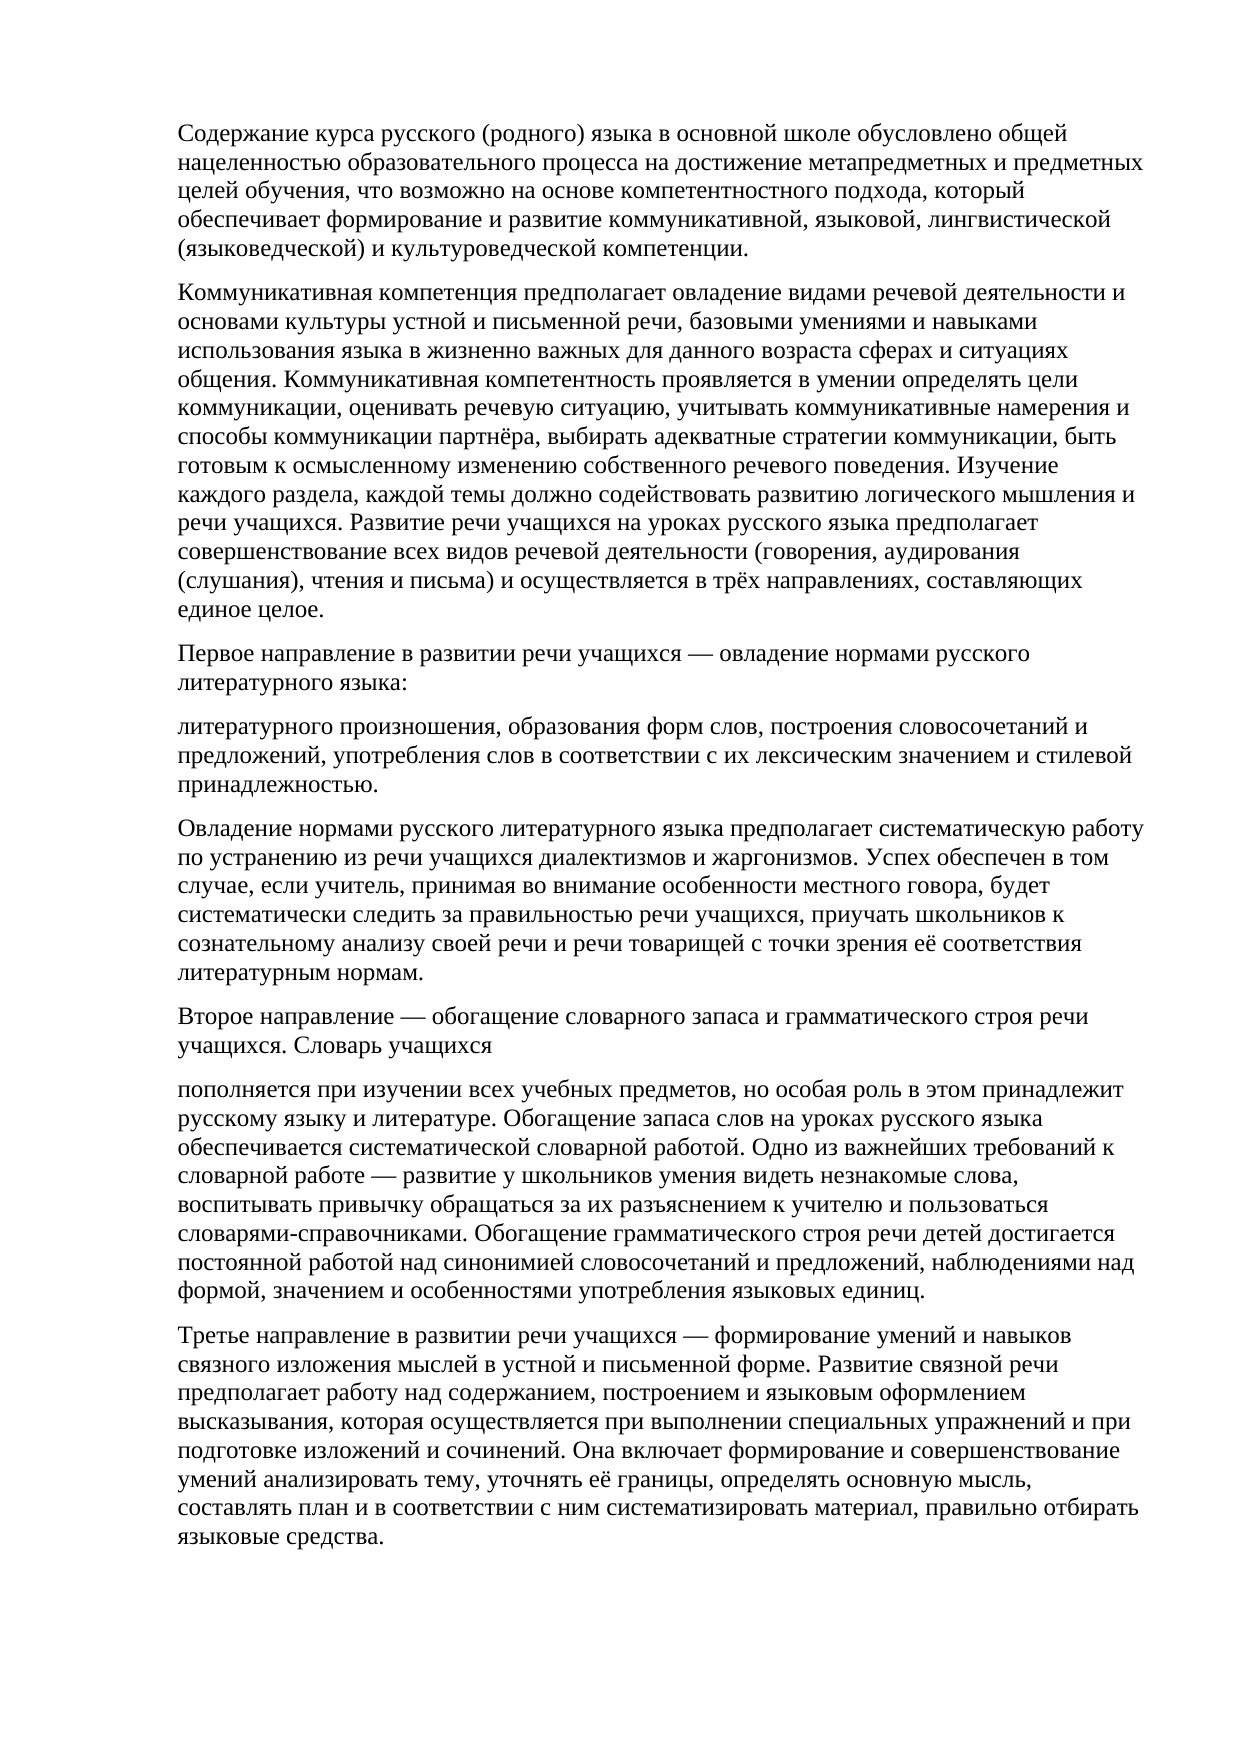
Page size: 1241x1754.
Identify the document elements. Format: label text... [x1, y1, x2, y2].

text Первое направление в развитии речи учащихся — овладение нормами русского литературного языка: [177, 638, 1152, 696]
text Третье направление в развитии речи учащихся — формирование умений и навыков связного изложения мыслей в устной и письменной форме. Развитие связной речи предполагает работу над содержанием, построением и языковым оформлением высказывания, которая осуществляется при выполнении специальных упражнений и при подготовке изложений и сочинений. Она включает формирование и совершенствование умений анализировать тему, уточнять её границы, определять основную мысль, составлять план и в соответствии с ним систематизировать материал, правильно отбирать языковые средства. [177, 1320, 1152, 1550]
text Овладение нормами русского литературного языка предполагает систематическую работу по устранению из речи учащихся диалектизмов и жаргонизмов. Успех обеспечен в том случае, если учитель, принимая во внимание особенности местного говора, будет систематически следить за правильностью речи учащихся, приучать школьников к сознательному анализу своей речи и речи товарищей с точки зрения её соответствия литературным нормам. [177, 813, 1152, 986]
text литературного произношения, образования форм слов, построения словосочетаний и предложений, употребления слов в соответствии с их лексическим значением и стилевой принадлежностью. [177, 711, 1152, 797]
text Коммуникативная компетенция предполагает овладение видами речевой деятельности и основами культуры устной и письменной речи, базовыми умениями и навыками использования языка в жизненно важных для данного возраста сферах и ситуациях общения. Коммуникативная компетентность проявляется в умении определять цели коммуникации, оценивать речевую ситуацию, учитывать коммуникативные намерения и способы коммуникации партнёра, выбирать адекватные стратегии коммуникации, быть готовым к осмысленному изменению собственного речевого поведения. Изучение каждого раздела, каждой темы должно содействовать развитию логического мышления и речи учащихся. Развитие речи учащихся на уроках русского языка предполагает совершенствование всех видов речевой деятельности (говорения, аудирования (слушания), чтения и письма) и осуществляется в трёх направлениях, составляющих единое целое. [177, 277, 1152, 622]
text Содержание курса русского (родного) языка в основной школе обусловлено общей нацеленностью образовательного процесса на достижение метапредметных и предметных целей обучения, что возможно на основе компетентностного подхода, который обеспечивает формирование и развитие коммуникативной, языковой, лингвистической (языковедческой) и культуроведческой компетенции. [177, 118, 1152, 262]
text пополняется при изучении всех учебных предметов, но особая роль в этом принадлежит русскому языку и литературе. Обогащение запаса слов на уроках русского языка обеспечивается систематической словарной работой. Одно из важнейших требований к словарной работе — развитие у школьников умения видеть незнакомые слова, воспитывать привычку обращаться за их разъяснением к учителю и пользоваться словарями-справочниками. Обогащение грамматического строя речи детей достигается постоянной работой над синонимией словосочетаний и предложений, наблюдениями над формой, значением и особенностями употребления языковых единиц. [177, 1074, 1152, 1304]
text Второе направление — обогащение словарного запаса и грамматического строя речи учащихся. Словарь учащихся [177, 1001, 1152, 1059]
